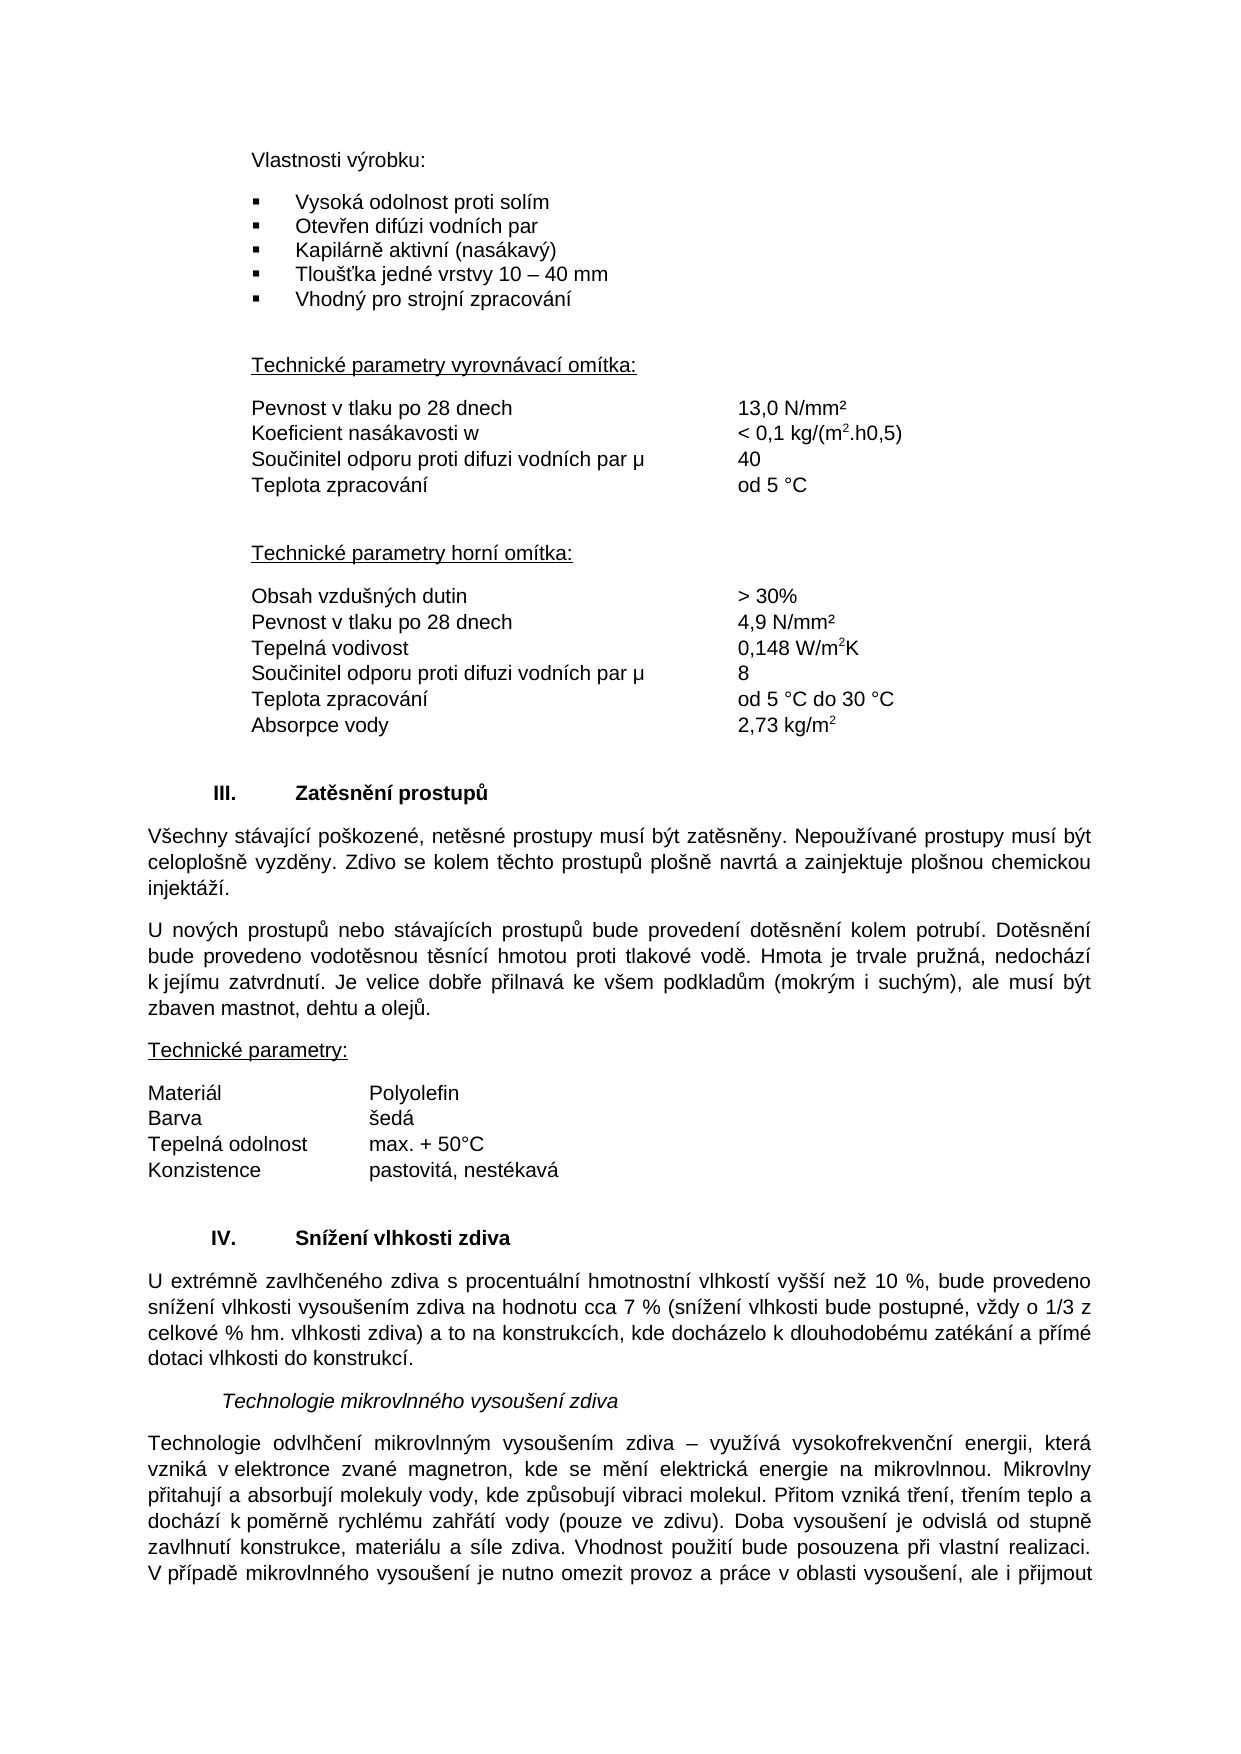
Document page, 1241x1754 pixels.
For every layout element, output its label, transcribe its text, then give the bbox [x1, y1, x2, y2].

text Tepelná vodivost 0,148 W/m2K [177, 635, 1093, 659]
list Vhodný pro strojní zpracování [177, 286, 1093, 310]
list Kapilárně aktivní (nasákavý) [177, 238, 1093, 262]
text Konzistence pastovitá, nestékavá [148, 1158, 1093, 1182]
text Technické parametry horní omítka: [177, 541, 1093, 565]
text Pevnost v tlaku po 28 dnech 4,9 N/mm² [177, 609, 1093, 633]
text Pevnost v tlaku po 28 dnech 13,0 N/mm² [177, 395, 1093, 419]
text Teplota zpracování od 5 °C [177, 473, 1093, 497]
text Teplota zpracování od 5 °C do 30 °C [177, 687, 1093, 711]
list Tloušťka jedné vrstvy 10 – 40 mm [177, 262, 1093, 286]
list Vysoká odolnost proti solím [177, 190, 1093, 214]
text Obsah vzdušných dutin > 30% [177, 584, 1093, 608]
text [148, 1431, 1093, 1584]
text U nových prostupů nebo stávajících prostupů bude provedení dotěsnění kolem potrubí. Dotěsnění bude provedeno vodotěsnou těsnící hmotou proti tlakové vodě. Hmota je trvale pružná, nedochází k jejímu zatvrdnutí. Je velice dobře přilnavá ke všem podkladům (mokrým i suchým), ale musí být zbaven mastnot, dehtu a olejů. [148, 918, 1093, 1019]
subtitle Snížení vlhkosti zdiva [207, 1226, 1093, 1250]
text Barva šedá [148, 1106, 1093, 1130]
text Součinitel odporu proti difuzi vodních par μ 8 [177, 661, 1093, 685]
text Technické parametry vyrovnávací omítka: [177, 353, 1093, 377]
text Vlastnosti výrobku: [177, 148, 1093, 172]
text Všechny stávající poškozené, netěsné prostupy musí být zatěsněny. Nepoužívané prostupy musí být celoplošně vyzděny. Zdivo se kolem těchto prostupů plošně navrtá a zainjektuje plošnou chemickou injektáží. [148, 824, 1093, 899]
text Koeficient nasákavosti w < 0,1 kg/(m2.h0,5) [177, 421, 1093, 445]
text U extrémně zavlhčeného zdiva s procentuální hmotnostní vlhkostí vyšší než 10 %, bude provedeno snížení vlhkosti vysoušením zdiva na hodnotu cca 7 % (snížení vlhkosti bude postupné, vždy o 1/3 z celkové % hm. vlhkosti zdiva) a to na konstrukcích, kde docházelo k dlouhodobému zatékání a přímé dotaci vlhkosti do konstrukcí. [148, 1269, 1093, 1370]
text Materiál Polyolefin [148, 1080, 1093, 1104]
subtitle Zatěsnění prostupů [207, 781, 1093, 805]
text Absorpce vody 2,73 kg/m2 [177, 713, 1093, 737]
text Technologie mikrovlnného vysoušení zdiva [148, 1389, 1093, 1413]
text Technické parametry: [148, 1038, 1093, 1062]
text Tepelná odolnost max. + 50°C [148, 1132, 1093, 1156]
list Otevřen difúzi vodních par [177, 214, 1093, 238]
text Součinitel odporu proti difuzi vodních par μ 40 [177, 447, 1093, 471]
